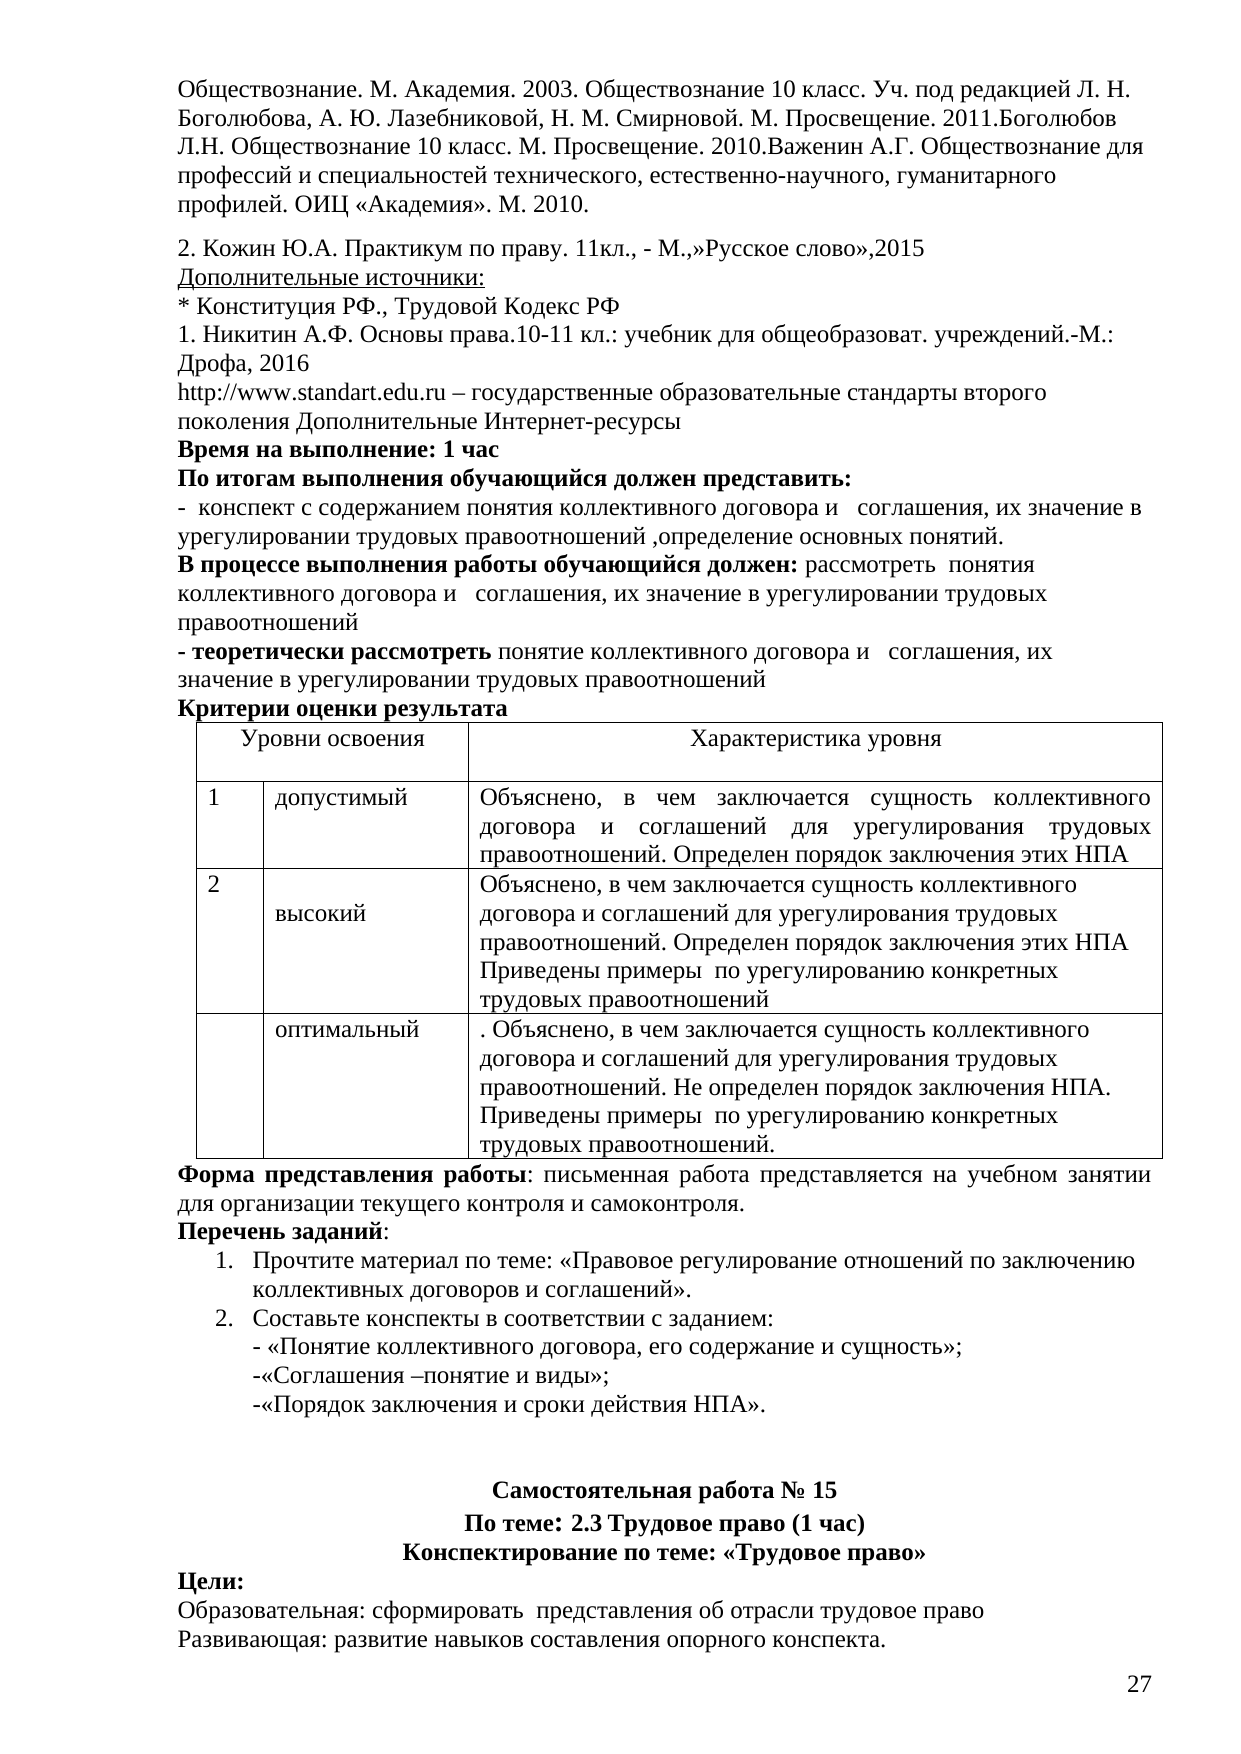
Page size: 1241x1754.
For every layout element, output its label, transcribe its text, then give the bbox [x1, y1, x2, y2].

text Критерии оценки результата [177, 693, 1152, 722]
text -«Порядок заключения и сроки действия НПА». [252, 1389, 1152, 1418]
text - «Понятие коллективного договора, его содержание и сущность»; [252, 1331, 1152, 1360]
text Развивающая: развитие навыков составления опорного конспекта. [177, 1624, 1152, 1652]
list Прочтите материал по теме: «Правовое регулирование отношений по заключению коллективных договоров и соглашений». [215, 1245, 1152, 1303]
text По теме: 2.3 Трудовое право (1 час) [177, 1504, 1152, 1537]
text http://www.standart.edu.ru – государственные образовательные стандарты второго поколения Дополнительные Интернет-ресурсы [177, 377, 1152, 434]
text -«Соглашения –понятие и виды»; [252, 1360, 1152, 1389]
table_cell [197, 1014, 263, 1158]
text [177, 74, 1152, 218]
text Время на выполнение: 1 час [177, 434, 1152, 463]
text По итогам выполнения обучающийся должен представить: [177, 463, 1152, 492]
text Самостоятельная работа № 15 [177, 1475, 1152, 1504]
text * Конституция РФ., Трудовой Кодекс РФ [177, 291, 1152, 319]
table_header Характеристика уровня [469, 723, 1162, 781]
table_cell . Объяснено, в чем заключается сущность коллективного договора и соглашений для урегулирования трудовых правоотношений. Не определен порядок заключения НПА. Приведены примеры по урегулированию конкретных трудовых правоотношений. [469, 1014, 1162, 1158]
text Перечень заданий: [177, 1216, 1152, 1245]
text Образовательная: сформировать представления об отрасли трудовое право [177, 1595, 1152, 1624]
text Форма представления работы: письменная работа представляется на учебном занятии для организации текущего контроля и самоконтроля. [177, 1159, 1152, 1216]
text - конспект с содержанием понятия коллективного договора и соглашения, их значение в урегулировании трудовых правоотношений ,определение основных понятий. [177, 492, 1152, 549]
text Дополнительные источники: [177, 262, 1152, 291]
table_cell 2 [197, 869, 263, 1013]
table_cell Объяснено, в чем заключается сущность коллективного договора и соглашений для урегулирования трудовых правоотношений. Определен порядок заключения этих НПА Приведены примеры по урегулированию конкретных трудовых правоотношений [469, 869, 1162, 1013]
table_cell высокий [264, 869, 468, 1013]
text 2. Кожин Ю.А. Практикум по праву. 11кл., - М.,»Русское слово»,2015 [177, 233, 1152, 262]
text В процессе выполнения работы обучающийся должен: рассмотреть понятия коллективного договора и соглашения, их значение в урегулировании трудовых правоотношений [177, 549, 1152, 636]
text - теоретически рассмотреть понятие коллективного договора и соглашения, их значение в урегулировании трудовых правоотношений [177, 636, 1152, 693]
table_cell 1 [197, 782, 263, 868]
table_cell оптимальный [264, 1014, 468, 1158]
text 1. Никитин А.Ф. Основы права.10-11 кл.: учебник для общеобразоват. учреждений.-М.: Дрофа, 2016 [177, 319, 1152, 377]
table_header Уровни освоения [197, 723, 468, 781]
table_cell Объяснено, в чем заключается сущность коллективного договора и соглашений для урегулирования трудовых правоотношений. Определен порядок заключения этих НПА [469, 782, 1162, 868]
text Цели: [177, 1566, 1152, 1595]
table_cell допустимый [264, 782, 468, 868]
text Конспектирование по теме: «Трудовое право» [177, 1537, 1152, 1566]
list Составьте конспекты в соответствии с заданием: [215, 1303, 1152, 1331]
